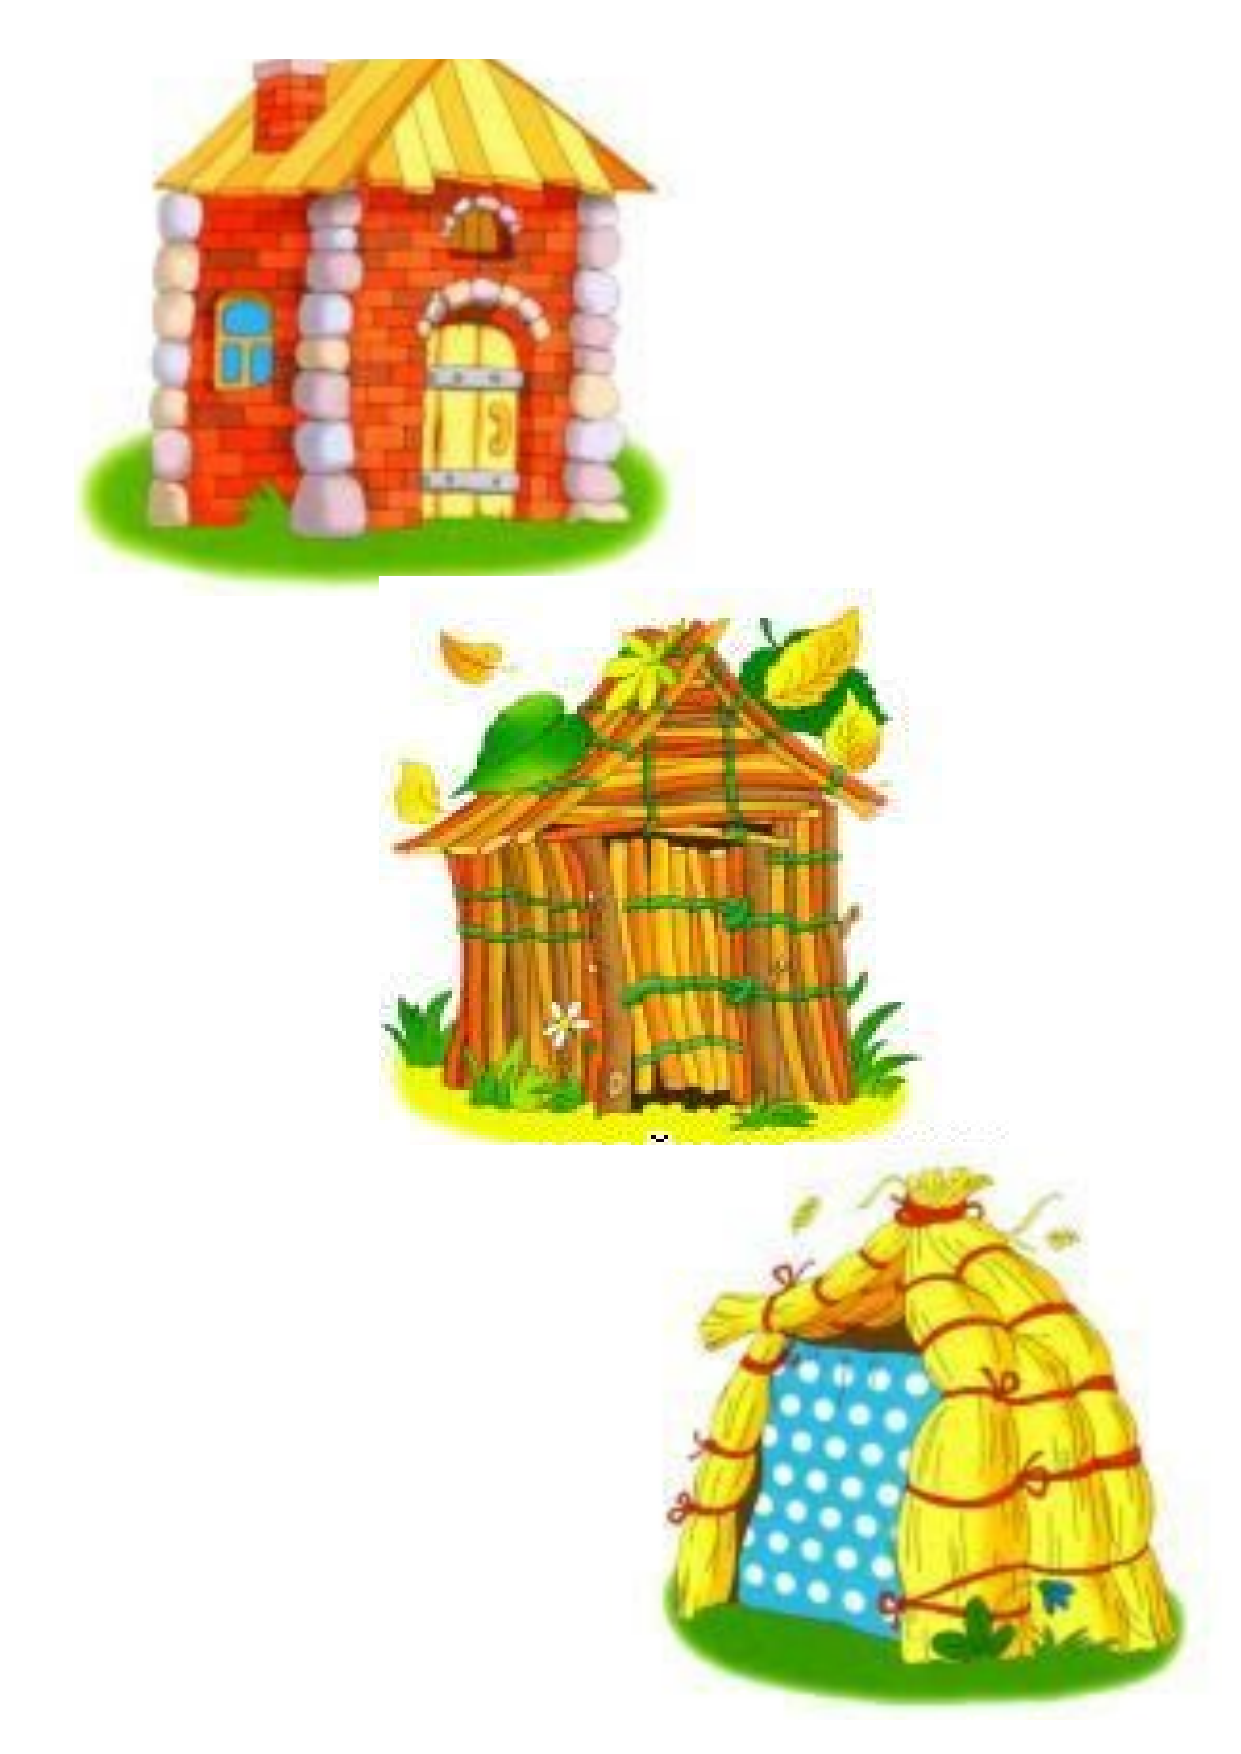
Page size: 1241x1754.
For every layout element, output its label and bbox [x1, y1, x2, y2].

picture [73, 59, 1222, 1720]
